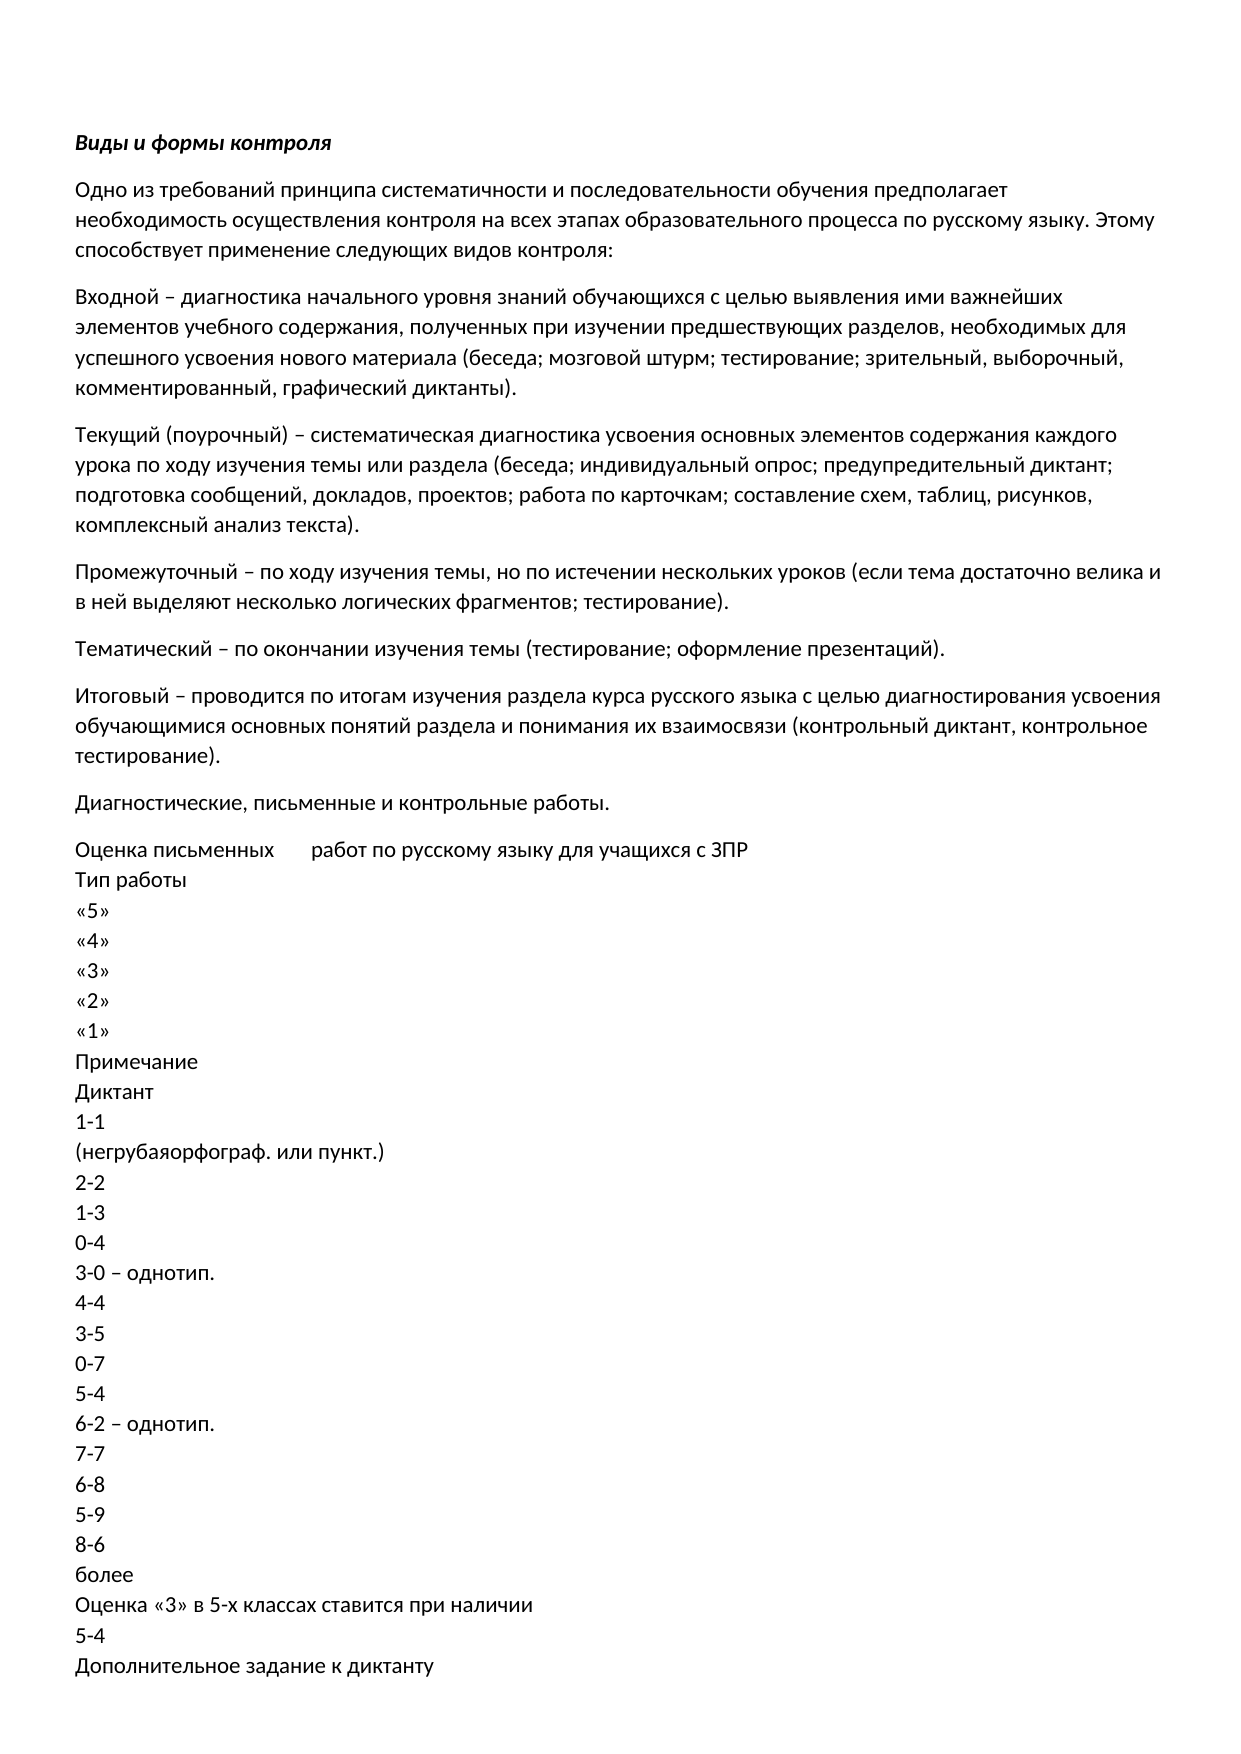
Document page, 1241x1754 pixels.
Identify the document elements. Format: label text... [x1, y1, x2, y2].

text «2» [75, 986, 1165, 1014]
text Виды и формы контроля [75, 128, 1165, 156]
text 8-6 [75, 1530, 1165, 1558]
text 5-4 [75, 1621, 1165, 1649]
text 4-4 [75, 1288, 1165, 1316]
text Одно из требований принципа систематичности и последовательности обучения предполагает необходимость осуществления контроля на всех этапах образовательного процесса по русскому языку. Этому способствует применение следующих видов контроля: [75, 175, 1165, 263]
text 5-4 [75, 1379, 1165, 1407]
text Тип работы [75, 866, 1165, 893]
text Диктант [75, 1077, 1165, 1105]
text Дополнительное задание к диктанту [75, 1651, 1165, 1679]
text 3-5 [75, 1319, 1165, 1347]
text 5-9 [75, 1500, 1165, 1528]
text Промежуточный – по ходу изучения темы, но по истечении нескольких уроков (если тема достаточно велика и в ней выделяют несколько логических фрагментов; тестирование). [75, 557, 1165, 615]
text 7-7 [75, 1439, 1165, 1467]
text более [75, 1560, 1165, 1588]
text 0-4 [75, 1228, 1165, 1256]
text 1-1 [75, 1107, 1165, 1135]
text «1» [75, 1017, 1165, 1044]
text Итоговый – проводится по итогам изучения раздела курса русского языка с целью диагностирования усвоения обучающимися основных понятий раздела и понимания их взаимосвязи (контрольный диктант, контрольное тестирование). [75, 681, 1165, 769]
text «3» [75, 956, 1165, 984]
text «5» [75, 896, 1165, 924]
text Оценка письменных работ по русскому языку для учащихся с ЗПР [75, 835, 1165, 863]
text Текущий (поурочный) – систематическая диагностика усвоения основных элементов содержания каждого урока по ходу изучения темы или раздела (беседа; индивидуальный опрос; предупредительный диктант; подготовка сообщений, докладов, проектов; работа по карточкам; составление схем, таблиц, рисунков, комплексный анализ текста). [75, 420, 1165, 538]
text Диагностические, письменные и контрольные работы. [75, 788, 1165, 816]
text Тематический – по окончании изучения темы (тестирование; оформление презентаций). [75, 634, 1165, 662]
text 3-0 – однотип. [75, 1258, 1165, 1286]
text Оценка «3» в 5-х классах ставится при наличии [75, 1591, 1165, 1618]
text 6-2 – однотип. [75, 1409, 1165, 1437]
text Примечание [75, 1047, 1165, 1075]
text Входной – диагностика начального уровня знаний обучающихся с целью выявления ими важнейших элементов учебного содержания, полученных при изучении предшествующих разделов, необходимых для успешного усвоения нового материала (беседа; мозговой штурм; тестирование; зрительный, выборочный, комментированный, графический диктанты). [75, 282, 1165, 401]
text 0-7 [75, 1349, 1165, 1377]
text «4» [75, 926, 1165, 954]
text 1-3 [75, 1198, 1165, 1226]
text 2-2 [75, 1168, 1165, 1196]
text (негрубаяорфограф. или пункт.) [75, 1137, 1165, 1165]
text 6-8 [75, 1470, 1165, 1498]
